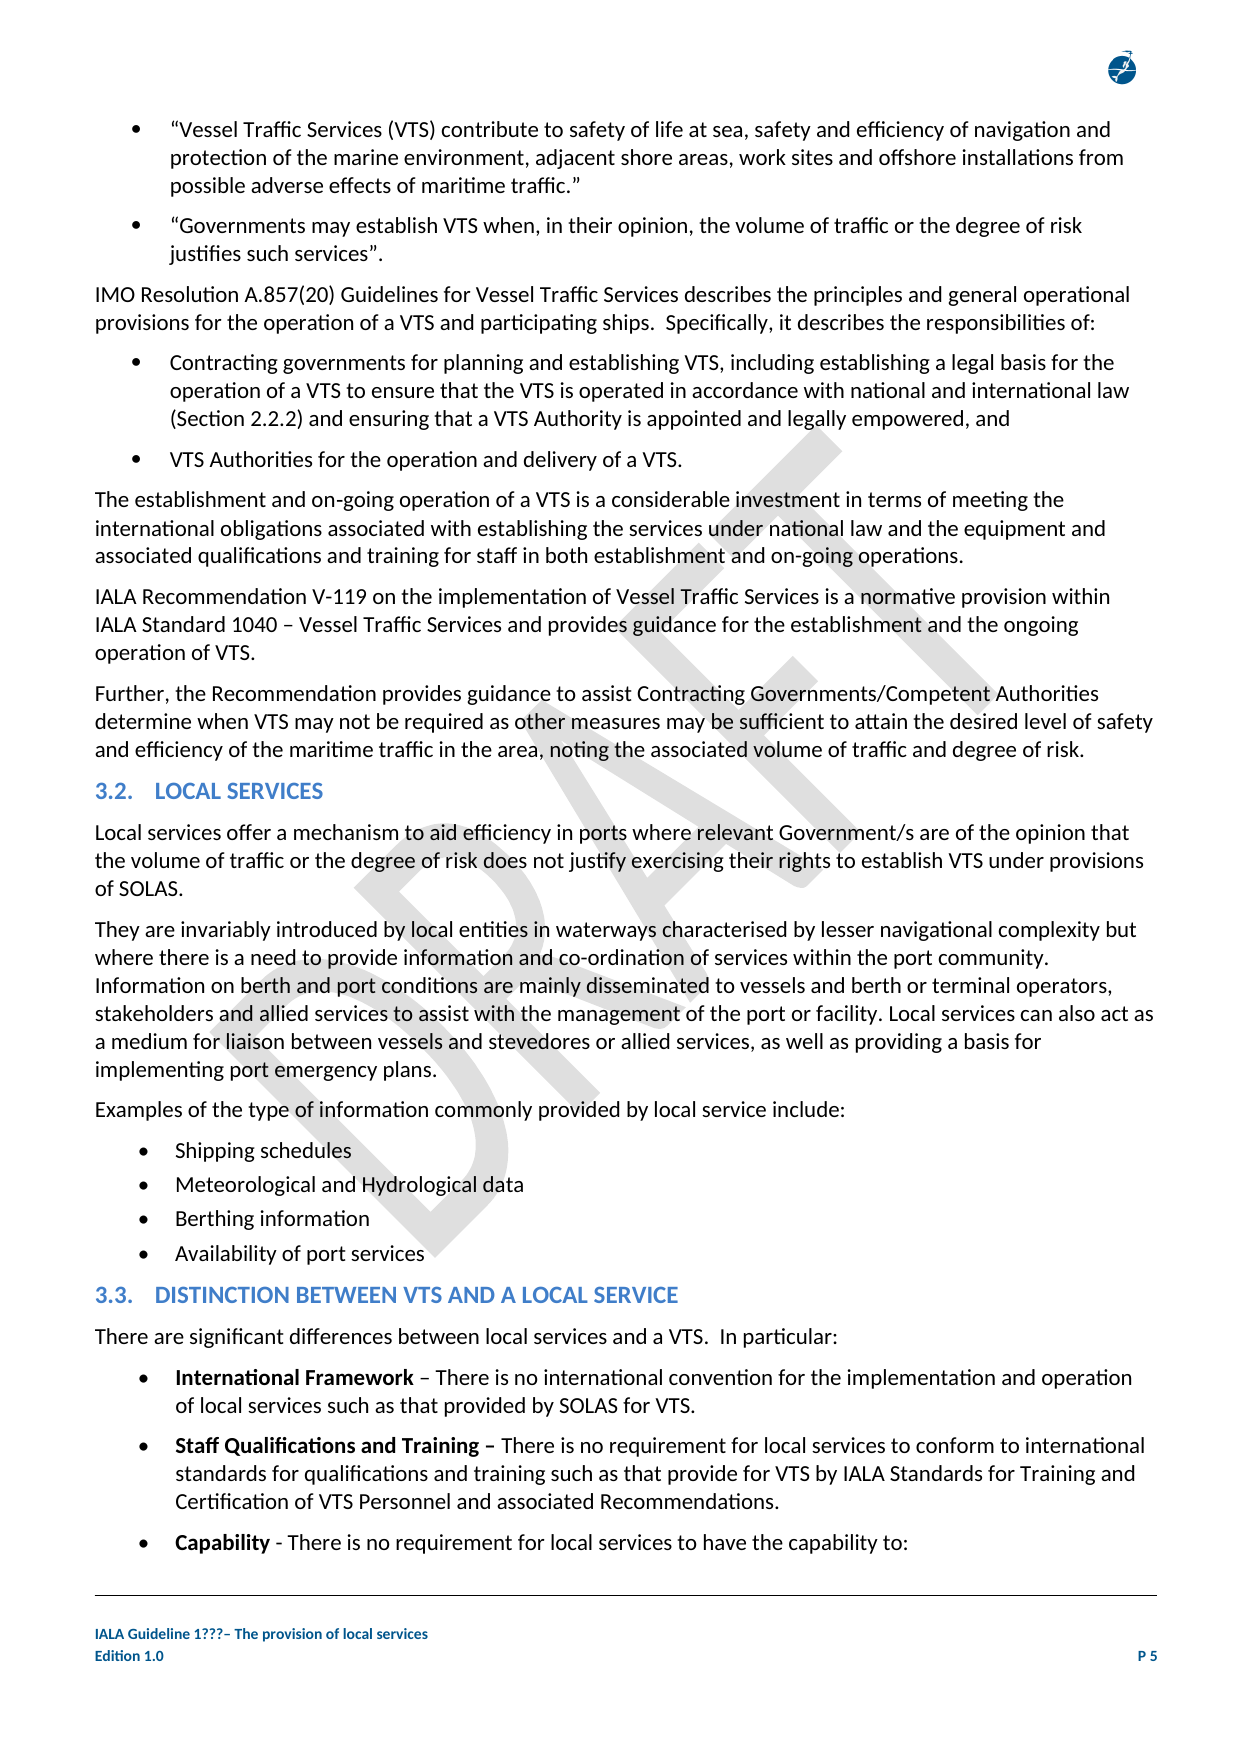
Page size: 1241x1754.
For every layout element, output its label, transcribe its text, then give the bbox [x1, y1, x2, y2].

text They are invariably introduced by local entities in waterways characterised by lesser navigational complexity but where there is a need to provide information and co-ordination of services within the port community. Information on berth and port conditions are mainly disseminated to vessels and berth or terminal operators, stakeholders and allied services to assist with the management of the port or facility. Local services can also act as a medium for liaison between vessels and stevedores or allied services, as well as providing a basis for implementing port emergency plans. [94, 915, 1157, 1083]
list Shipping schedules [138, 1136, 1157, 1164]
list Distinction between VTS and a Local Service [94, 1279, 1084, 1310]
list Meteorological and Hydrological data [138, 1170, 1157, 1198]
list Berthing information [138, 1204, 1157, 1233]
text Further, the Recommendation provides guidance to assist Contracting Governments/Competent Authorities determine when VTS may not be required as other measures may be sufficient to attain the desired level of safety and efficiency of the maritime traffic in the area, noting the associated volume of traffic and degree of risk. [94, 679, 1157, 763]
list Availability of port services [138, 1239, 1157, 1267]
text There are significant differences between local services and a VTS. In particular: [94, 1322, 1157, 1350]
list Local services [94, 775, 1084, 806]
list “Governments may establish VTS when, in their opinion, the volume of traffic or the degree of risk justifies such services”. [132, 211, 1157, 267]
text Local services offer a mechanism to aid efficiency in ports where relevant Government/s are of the opinion that the volume of traffic or the degree of risk does not justify exercising their rights to establish VTS under provisions of SOLAS. [94, 818, 1157, 902]
list Contracting governments for planning and establishing VTS, including establishing a legal basis for the operation of a VTS to ensure that the VTS is operated in accordance with national and international law (Section 2.2.2) and ensuring that a VTS Authority is appointed and legally empowered, and [132, 348, 1157, 433]
list Staff Qualifications and Training – There is no requirement for local services to conform to international standards for qualifications and training such as that provide for VTS by IALA Standards for Training and Certification of VTS Personnel and associated Recommendations. [138, 1431, 1157, 1516]
text IMO Resolution A.857(20) Guidelines for Vessel Traffic Services describes the principles and general operational provisions for the operation of a VTS and participating ships. Specifically, it describes the responsibilities of: [94, 280, 1157, 336]
list “Vessel Traffic Services (VTS) contribute to safety of life at sea, safety and efficiency of navigation and protection of the marine environment, adjacent shore areas, work sites and offshore installations from possible adverse effects of maritime traffic.” [132, 115, 1157, 199]
list VTS Authorities for the operation and delivery of a VTS. [132, 445, 1157, 473]
text Examples of the type of information commonly provided by local service include: [94, 1096, 1157, 1123]
list Capability - There is no requirement for local services to have the capability to: [138, 1528, 1157, 1556]
text The establishment and on‐going operation of a VTS is a considerable investment in terms of meeting the international obligations associated with establishing the services under national law and the equipment and associated qualifications and training for staff in both establishment and on-going operations. [94, 486, 1157, 570]
picture [1077, 0, 1196, 119]
list International Framework – There is no international convention for the implementation and operation of local services such as that provided by SOLAS for VTS. [138, 1363, 1157, 1419]
text IALA Recommendation V-119 on the implementation of Vessel Traffic Services is a normative provision within IALA Standard 1040 – Vessel Traffic Services and provides guidance for the establishment and the ongoing operation of VTS. [94, 582, 1157, 666]
